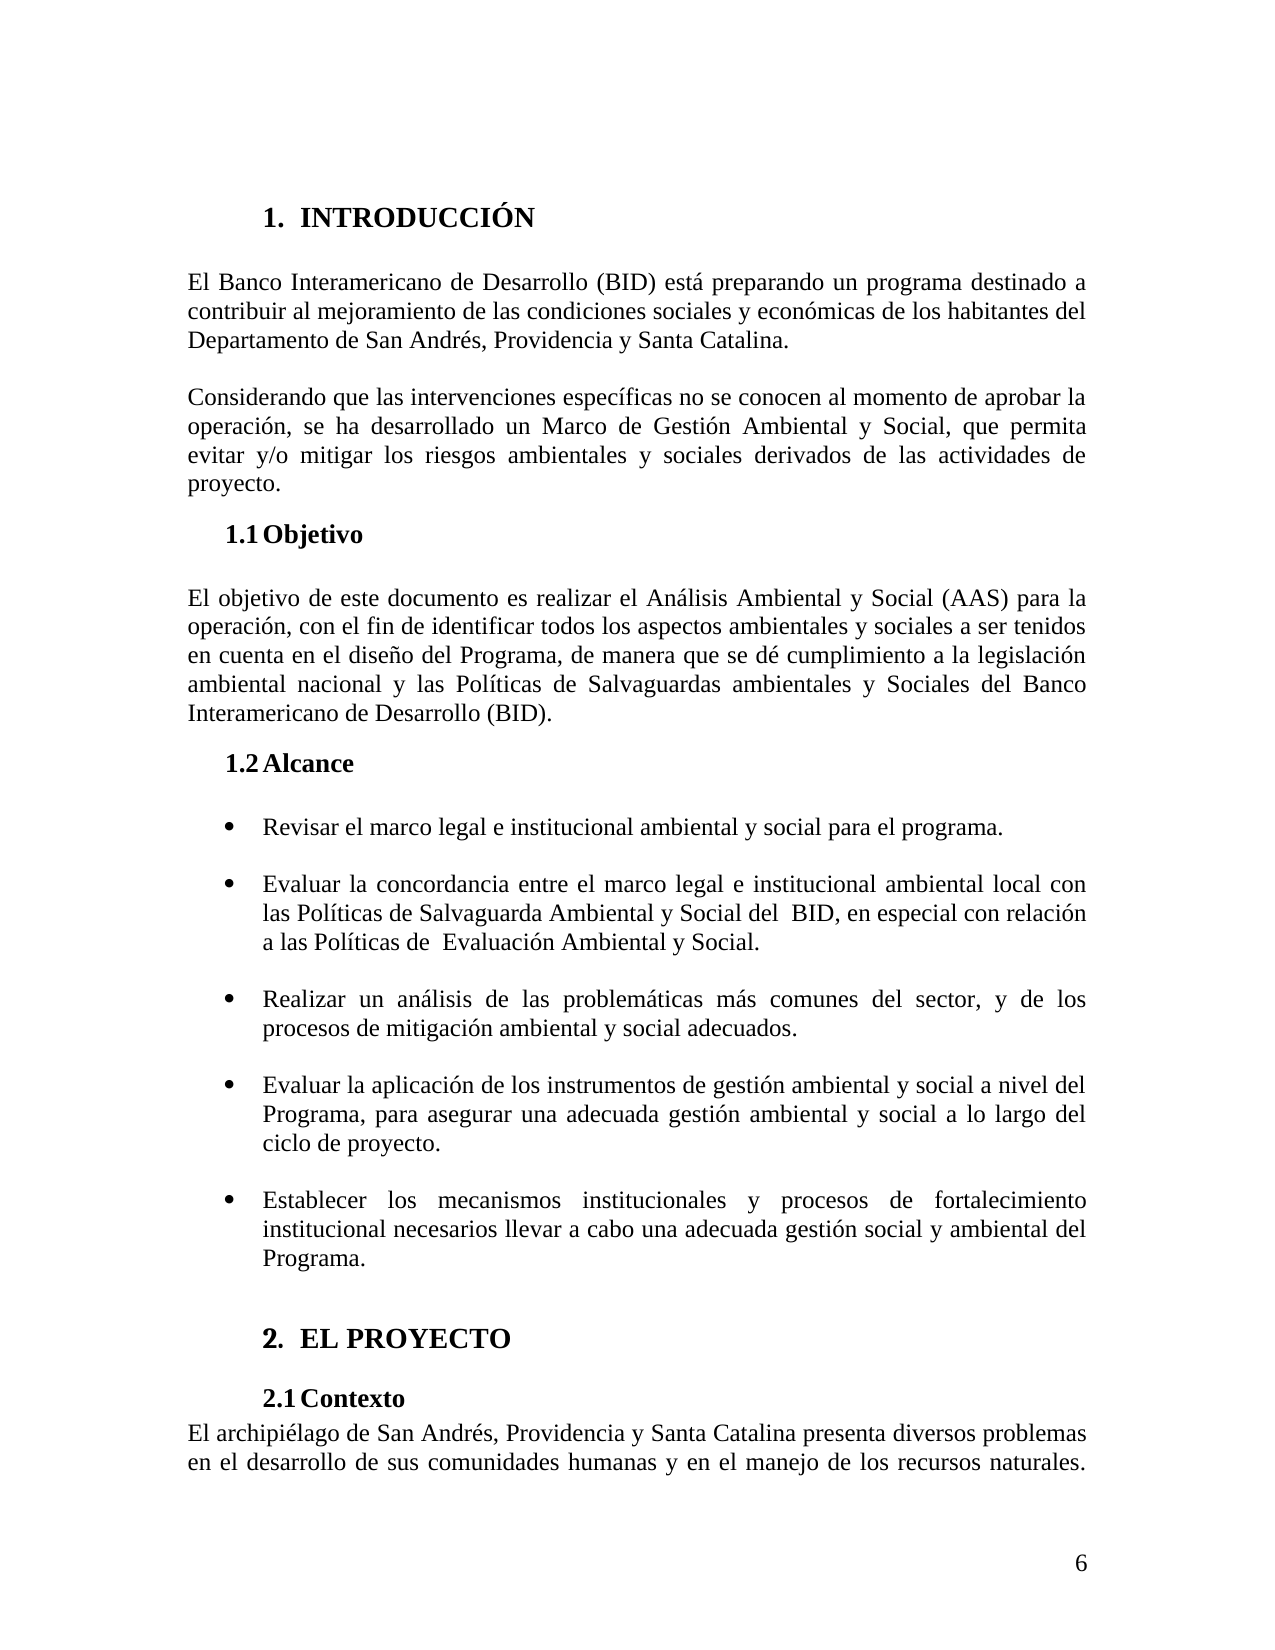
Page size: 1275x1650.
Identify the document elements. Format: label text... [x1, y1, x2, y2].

text Considerando que las intervenciones específicas no se conocen al momento de aprobar la operación, se ha desarrollado un Marco de Gestión Ambiental y Social, que permita evitar y/o mitigar los riesgos ambientales y sociales derivados de las actividades de proyecto. [187, 382, 1087, 497]
list Evaluar la concordancia entre el marco legal e institucional ambiental local con las Políticas de Salvaguarda Ambiental y Social del BID, en especial con relación a las Políticas de Evaluación Ambiental y Social. [225, 869, 1087, 955]
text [187, 1418, 1087, 1475]
subtitle Objetivo [225, 518, 1087, 549]
subtitle EL PROYECTO [262, 1322, 1087, 1356]
text El Banco Interamericano de Desarrollo (BID) está preparando un programa destinado a contribuir al mejoramiento de las condiciones sociales y económicas de los habitantes del Departamento de San Andrés, Providencia y Santa Catalina. [187, 267, 1087, 353]
subtitle Contexto [262, 1382, 1087, 1413]
subtitle Alcance [225, 747, 1087, 778]
list Revisar el marco legal e institucional ambiental y social para el programa. [225, 812, 1087, 840]
text El objetivo de este documento es realizar el Análisis Ambiental y Social (AAS) para la operación, con el fin de identificar todos los aspectos ambientales y sociales a ser tenidos en cuenta en el diseño del Programa, de manera que se dé cumplimiento a la legislación ambiental nacional y las Políticas de Salvaguardas ambientales y Sociales del Banco Interamericano de Desarrollo (BID). [187, 583, 1087, 726]
list Realizar un análisis de las problemáticas más comunes del sector, y de los procesos de mitigación ambiental y social adecuados. [225, 984, 1087, 1042]
subtitle INTRODUCCIÓN [262, 200, 1087, 233]
list Evaluar la aplicación de los instrumentos de gestión ambiental y social a nivel del Programa, para asegurar una adecuada gestión ambiental y social a lo largo del ciclo de proyecto. [225, 1070, 1087, 1157]
list Establecer los mecanismos institucionales y procesos de fortalecimiento institucional necesarios llevar a cabo una adecuada gestión social y ambiental del Programa. [225, 1185, 1087, 1272]
